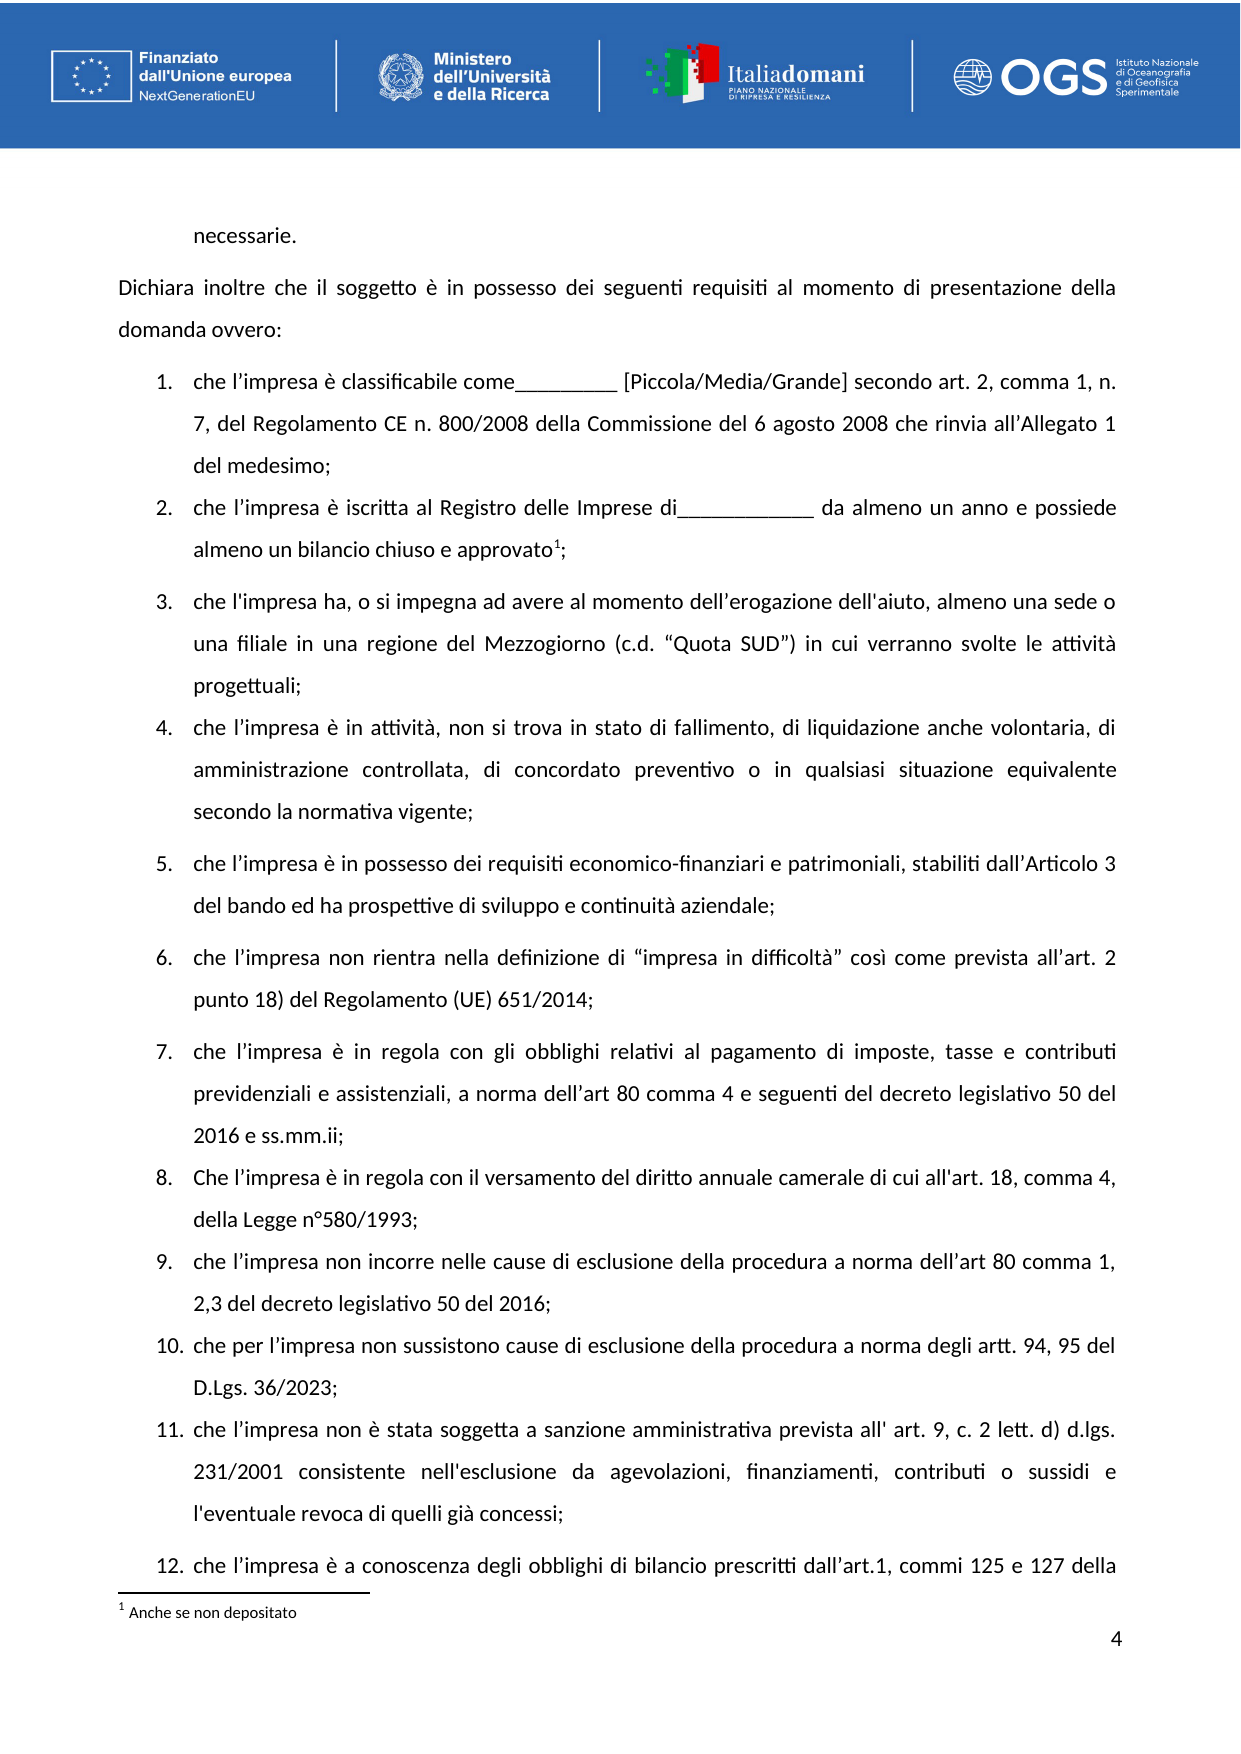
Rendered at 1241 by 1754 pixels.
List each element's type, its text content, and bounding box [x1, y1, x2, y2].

text Dichiara inoltre che il soggetto è in possesso dei seguenti requisiti al momento di presentazione della domanda ovvero: [118, 273, 1118, 343]
list che l'impresa ha, o si impegna ad avere al momento dell’erogazione dell'aiuto, almeno una sede o una filiale in una regione del Mezzogiorno (c.d. “Quota SUD”) in cui verranno svolte le attività progettuali; [156, 587, 1118, 699]
list che l’impresa non rientra nella definizione di “impresa in difficoltà” così come prevista all’art. 2 punto 18) del Regolamento (UE) 651/2014; [156, 943, 1118, 1013]
list che l’impresa è classificabile come_________ [Piccola/Media/Grande] secondo art. 2, comma 1, n. 7, del Regolamento CE n. 800/2008 della Commissione del 6 agosto 2008 che rinvia all’Allegato 1 del medesimo; [156, 367, 1118, 479]
list che l’impresa non incorre nelle cause di esclusione della procedura a norma dell’art 80 comma 1, 2,3 del decreto legislativo 50 del 2016; [156, 1247, 1118, 1317]
list Che l’impresa è in regola con il versamento del diritto annuale camerale di cui all'art. 18, comma 4, della Legge n°580/1993; [156, 1163, 1118, 1233]
list che per l’impresa non sussistono cause di esclusione della procedura a norma degli artt. 94, 95 del D.Lgs. 36/2023; [156, 1331, 1118, 1401]
list che l’impresa non è stata soggetta a sanzione amministrativa prevista all' art. 9, c. 2 lett. d) d.lgs. 231/2001 consistente nell'esclusione da agevolazioni, finanziamenti, contributi o sussidi e l'eventuale revoca di quelli già concessi; [156, 1415, 1118, 1527]
list che l’impresa è iscritta al Registro delle Imprese di____________ da almeno un anno e possiede almeno un bilancio chiuso e approvato; [156, 493, 1118, 563]
list che l’impresa è in possesso dei requisiti economico-finanziari e patrimoniali, stabiliti dall’Articolo 3 del bando ed ha prospettive di sviluppo e continuità aziendale; [156, 849, 1118, 919]
list che l’impresa è in attività, non si trova in stato di fallimento, di liquidazione anche volontaria, di amministrazione controllata, di concordato preventivo o in qualsiasi situazione equivalente secondo la normativa vigente; [156, 713, 1118, 825]
list che l’impresa è in regola con gli obblighi relativi al pagamento di imposte, tasse e contributi previdenziali e assistenziali, a norma dell’art 80 comma 4 e seguenti del decreto legislativo 50 del 2016 e ss.mm.ii; [156, 1037, 1118, 1149]
picture [0, 3, 1241, 188]
